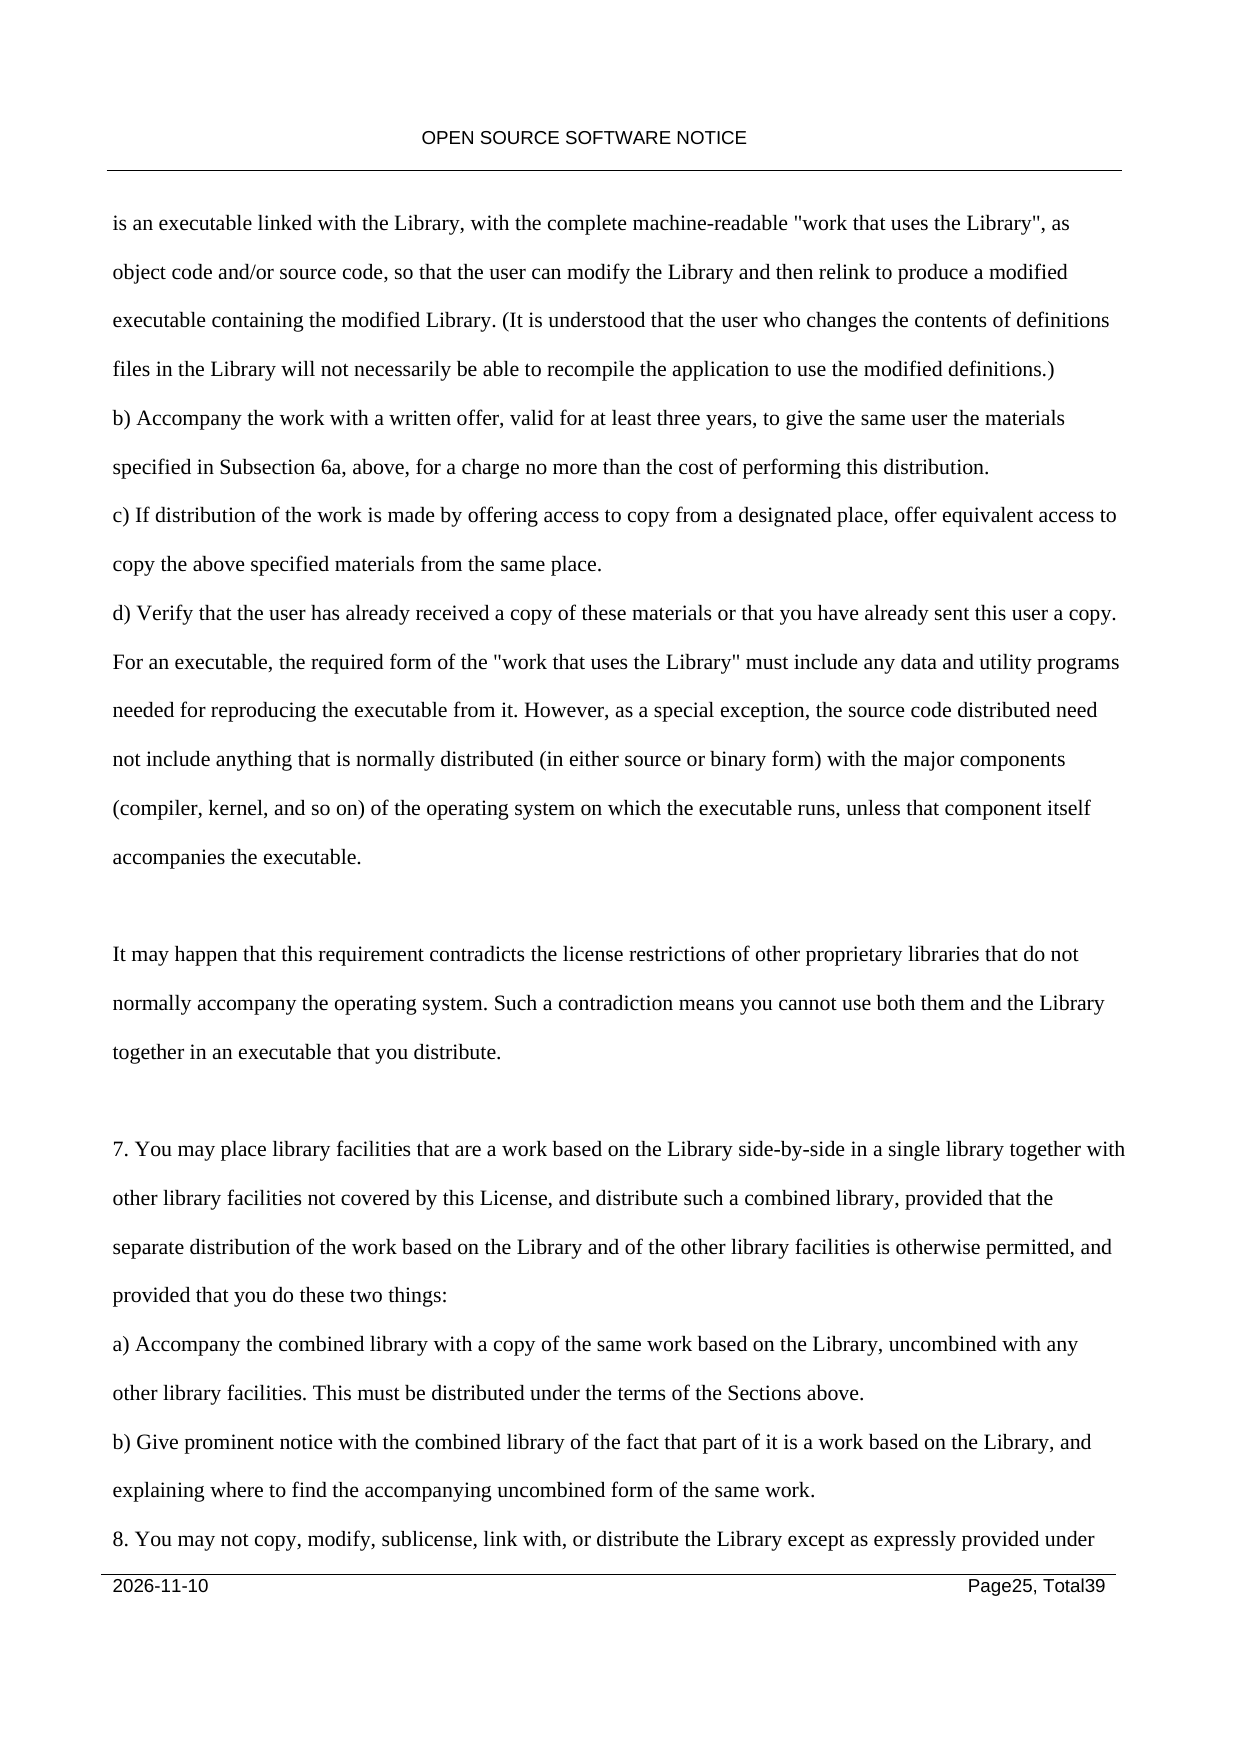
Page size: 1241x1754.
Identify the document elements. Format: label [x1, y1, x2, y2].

text [112, 206, 1128, 1555]
